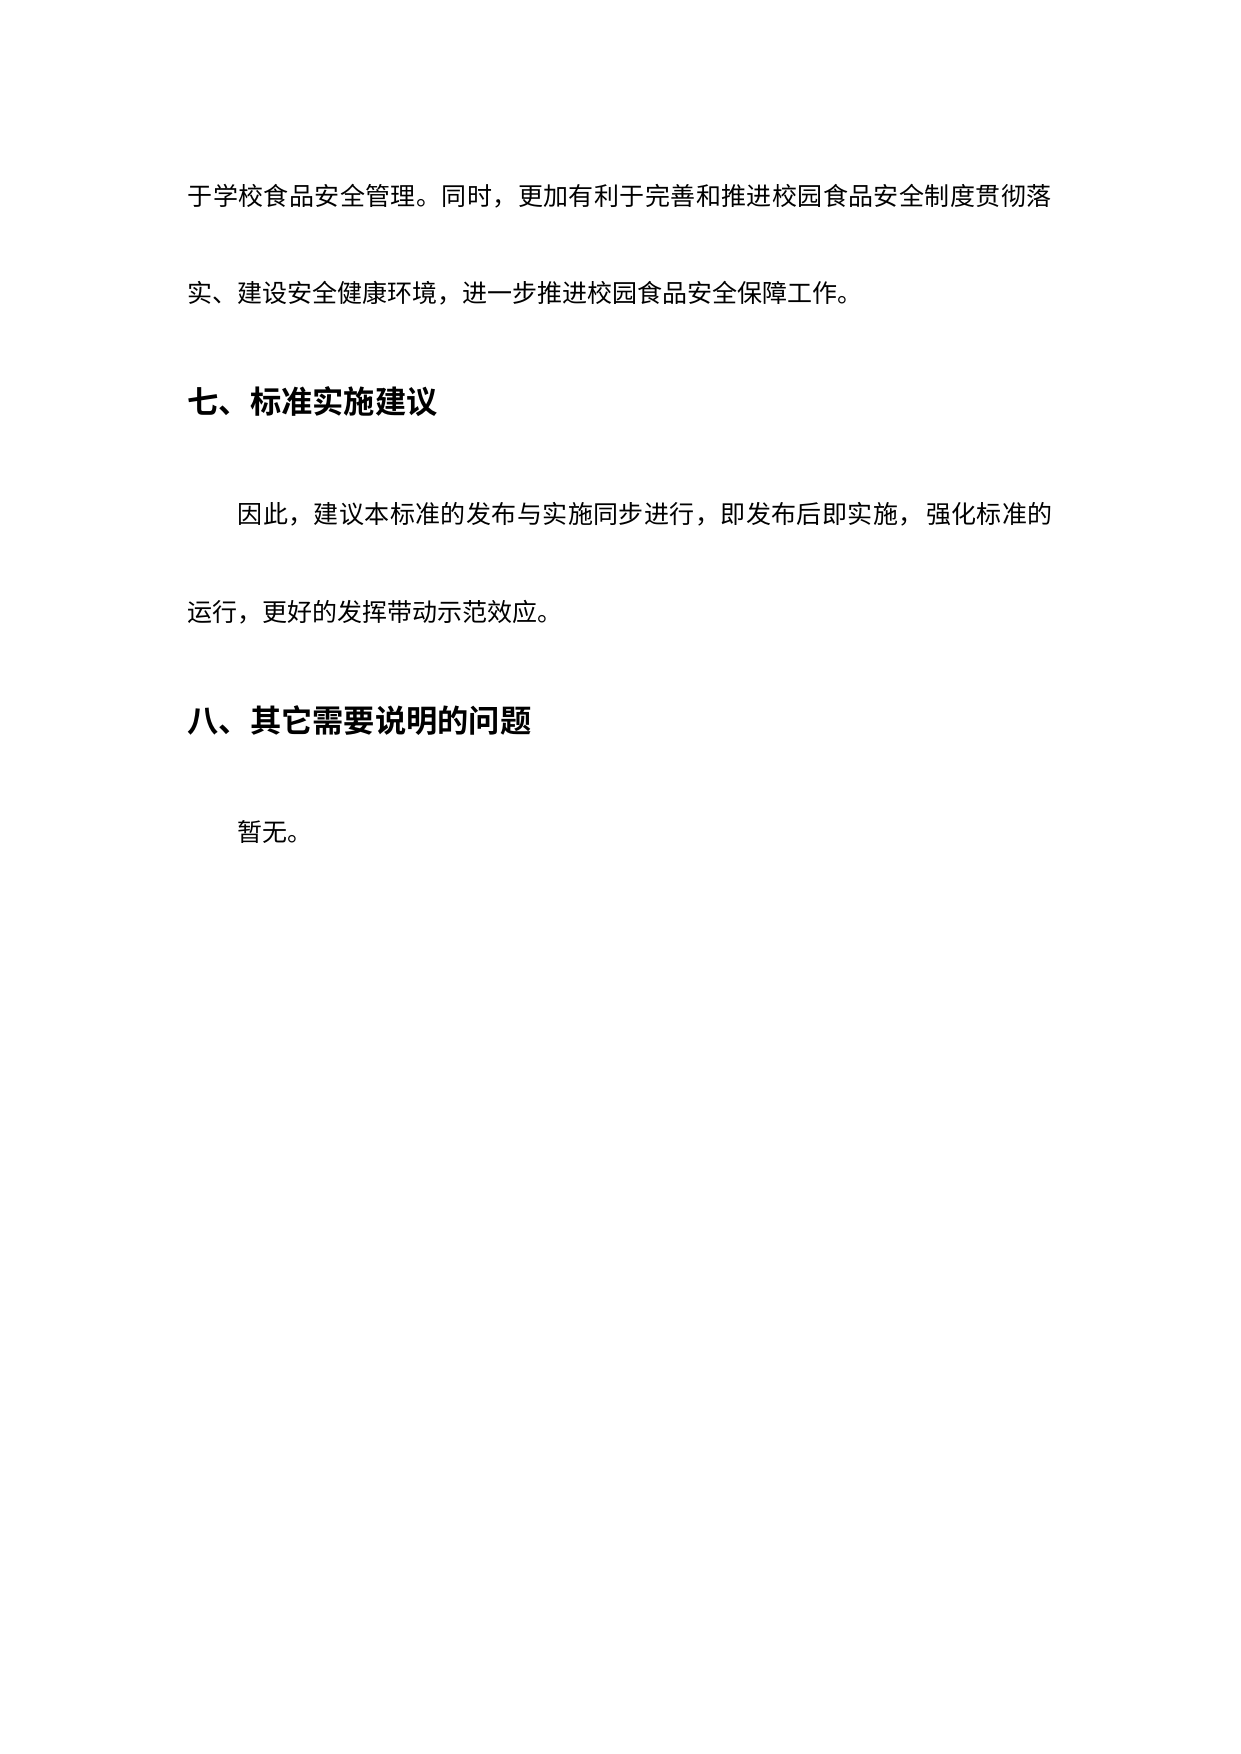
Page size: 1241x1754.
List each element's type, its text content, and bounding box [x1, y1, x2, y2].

text 暂无。 [187, 798, 1053, 863]
text 因此，建议本标准的发布与实施同步进行，即发布后即实施，强化标准的运行，更好的发挥带动示范效应。 [187, 480, 1053, 643]
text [187, 162, 1053, 324]
subtitle 其它需要说明的问题 [187, 686, 1053, 751]
subtitle 标准实施建议 [187, 368, 1053, 433]
